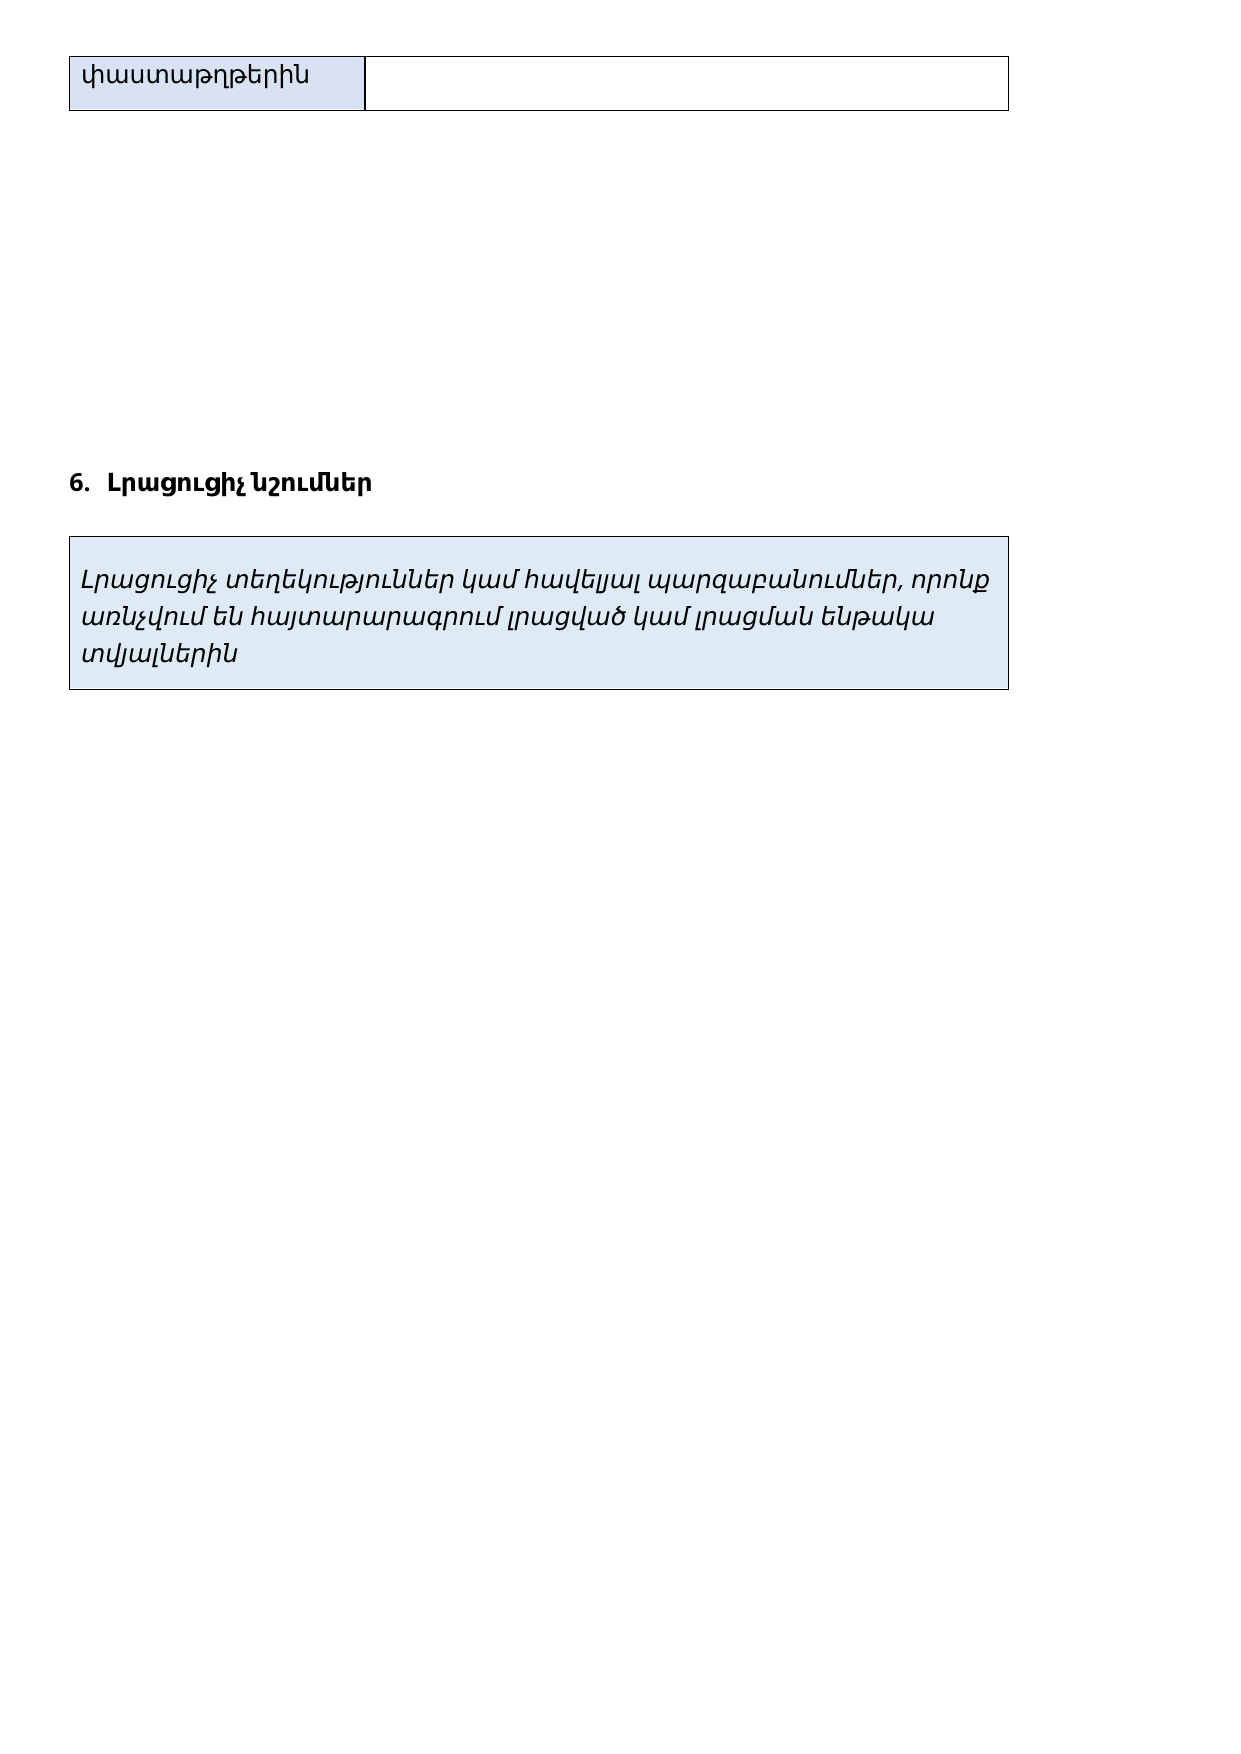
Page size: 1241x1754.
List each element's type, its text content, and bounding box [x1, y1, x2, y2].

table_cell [70, 57, 364, 109]
list Լրացուցիչ նշումներ [69, 465, 1152, 499]
table_header Լրացուցիչ տեղեկություններ կամ հավելյալ պարզաբանումներ, որոնք առնչվում են հայտարարագրում լրացված կամ լրացման ենթակա տվյալներին [70, 537, 1008, 688]
table_cell [366, 57, 1008, 109]
